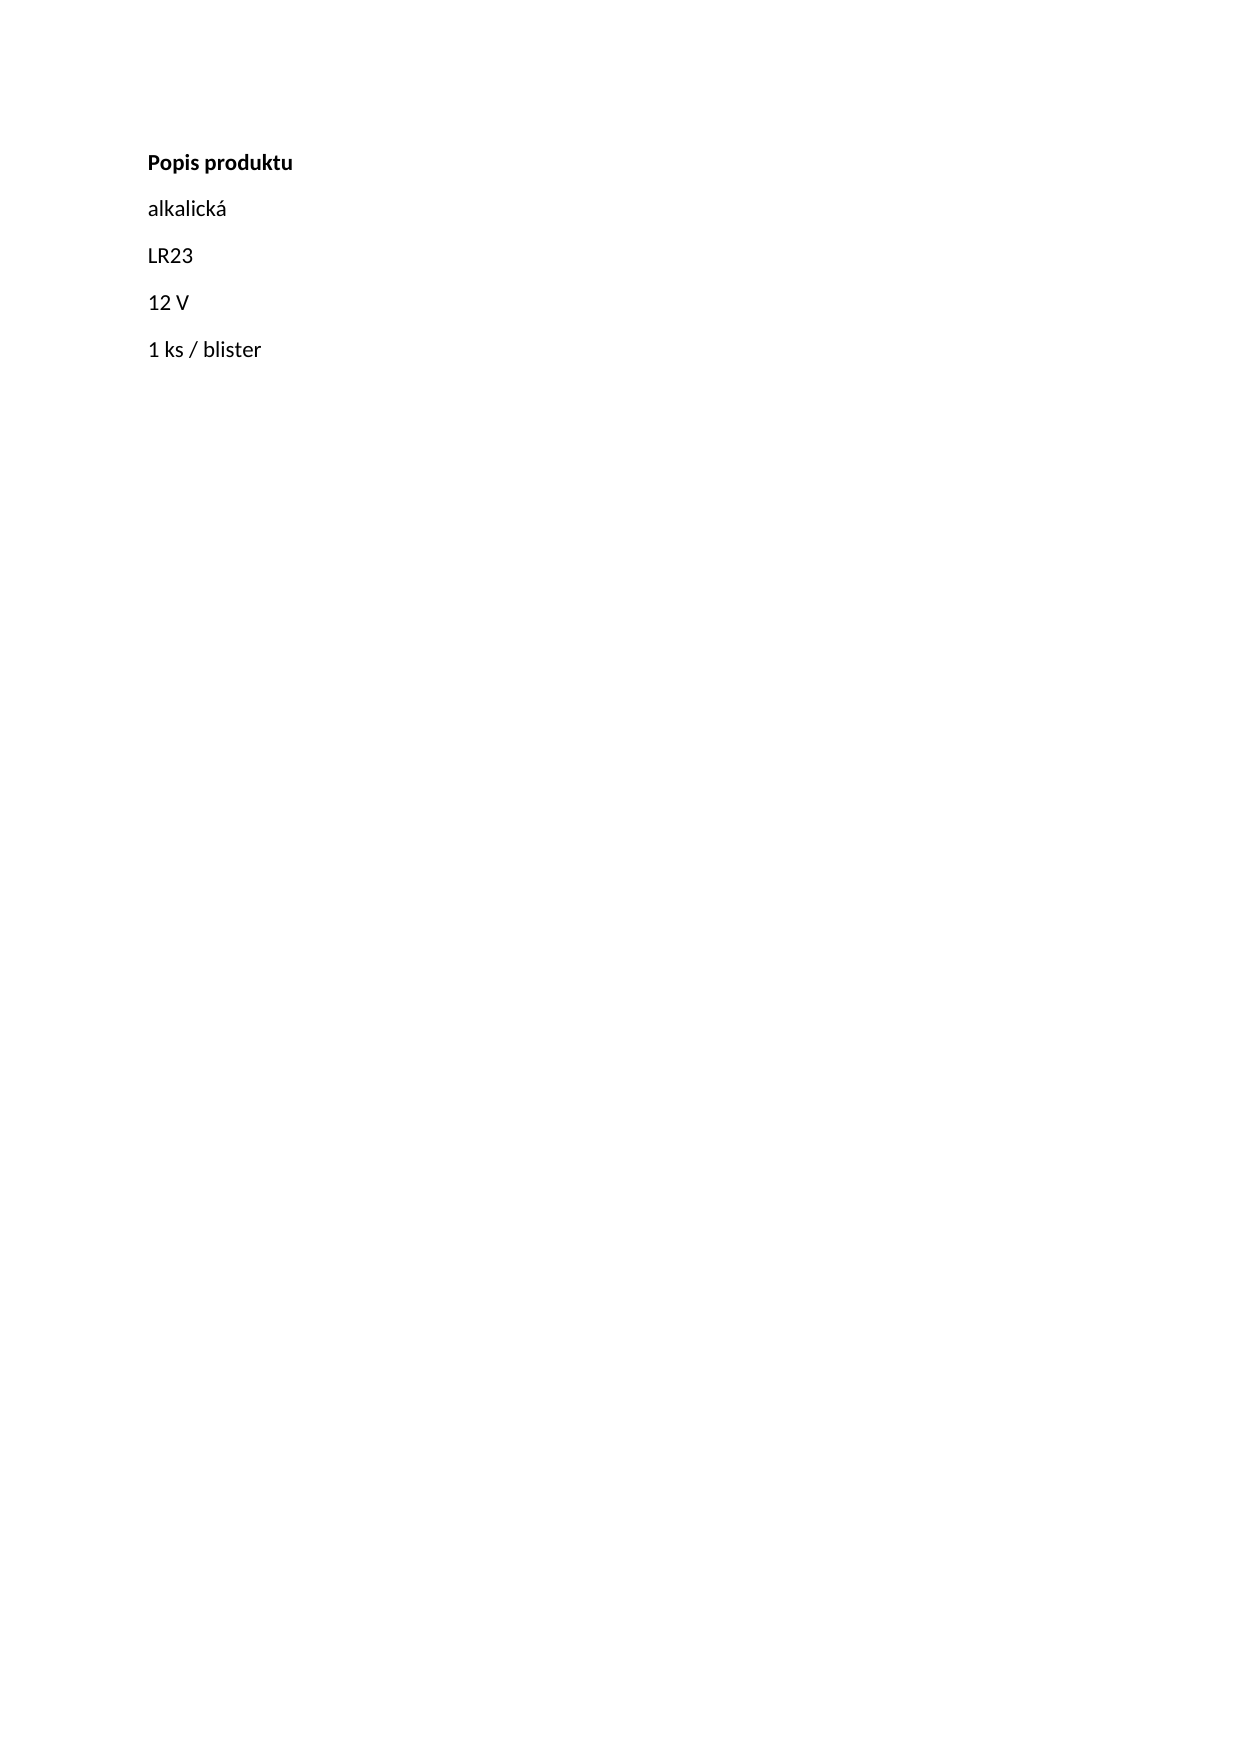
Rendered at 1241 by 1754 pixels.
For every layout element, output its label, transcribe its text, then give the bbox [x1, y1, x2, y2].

text 12 V [148, 288, 1093, 316]
text Popis produktu [148, 148, 1093, 176]
text alkalická [148, 194, 1093, 222]
text LR23 [148, 241, 1093, 269]
text 1 ks / blister [148, 335, 1093, 363]
